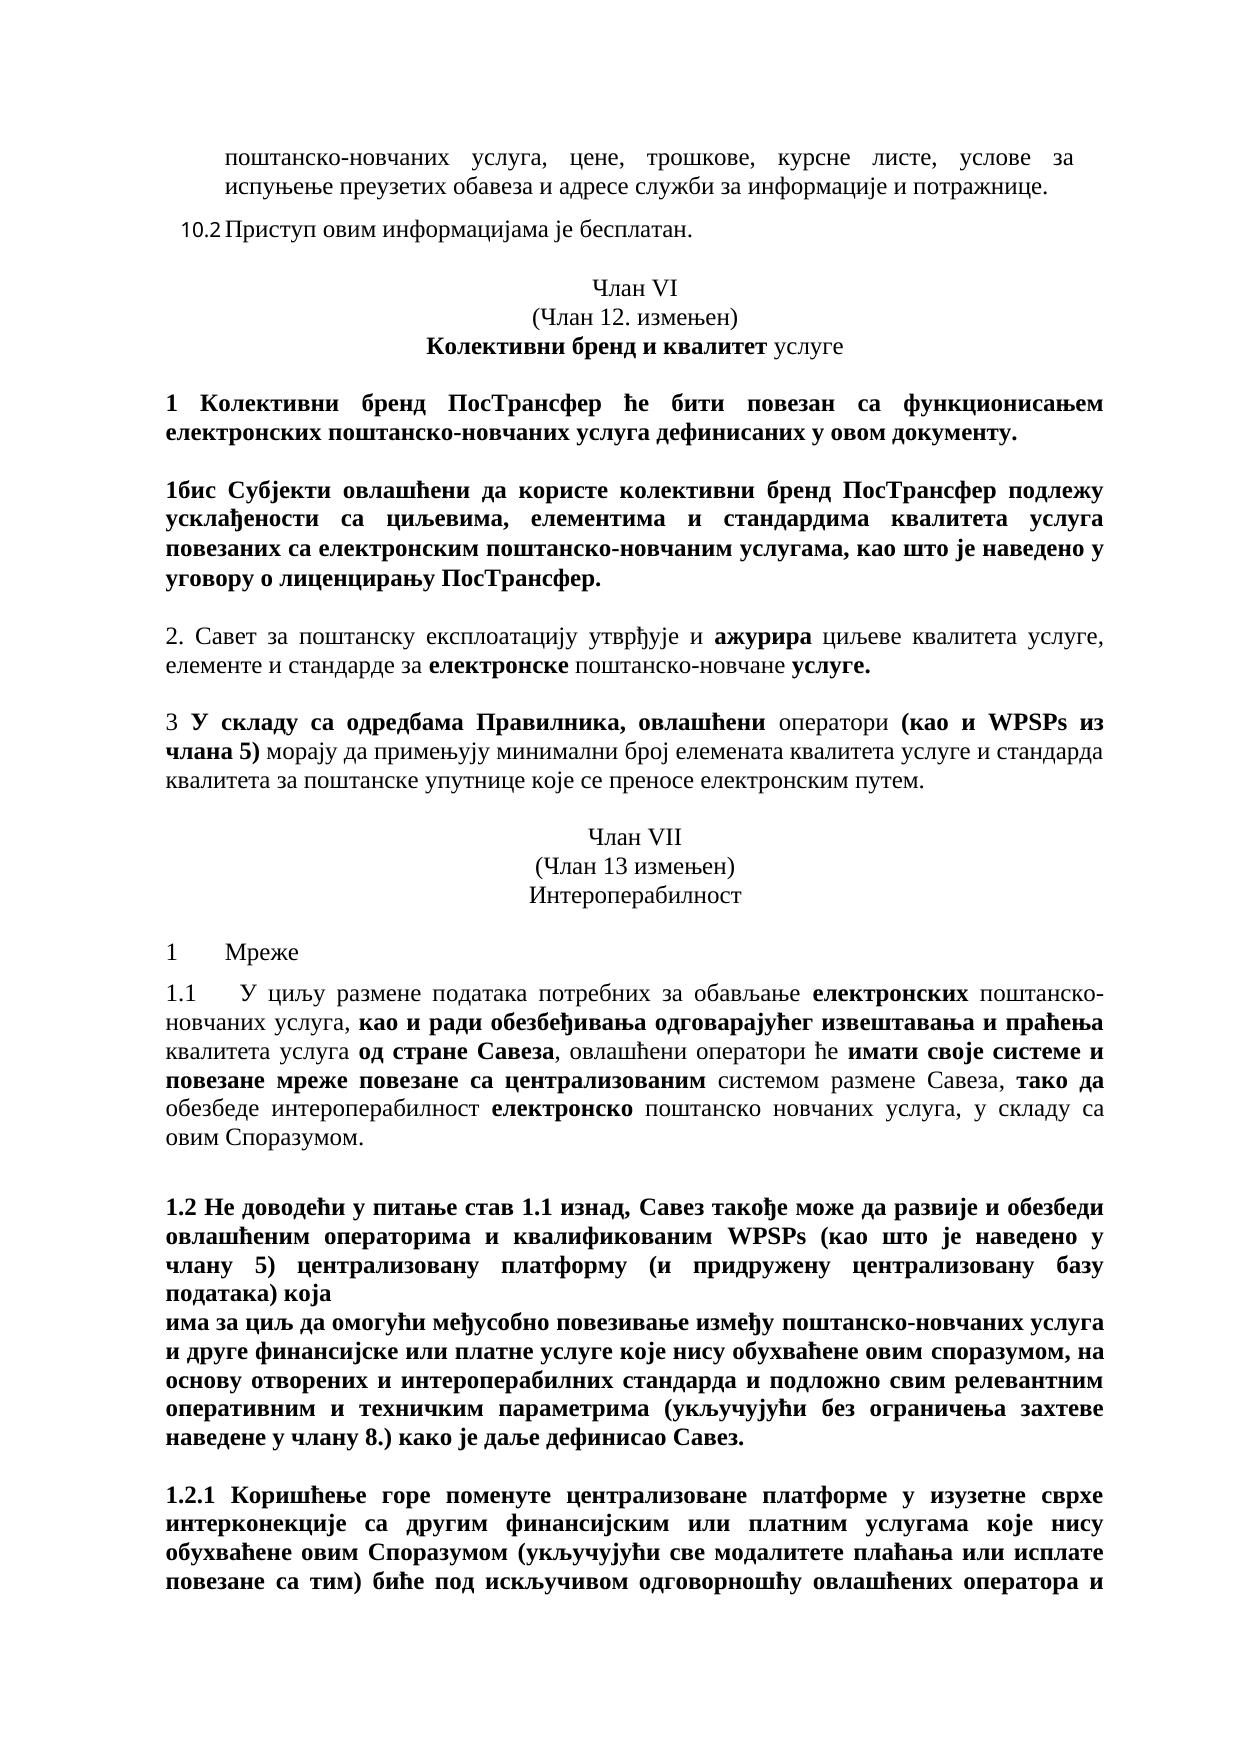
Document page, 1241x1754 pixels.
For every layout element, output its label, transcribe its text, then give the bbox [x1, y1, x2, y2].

text има за циљ да омогући међусобно повезивање између поштанско-новчаних услуга и друге финансијске или платне услуге које нису обухваћене овим споразумом, на основу отворених и интероперабилних стандарда и подложно свим релевантним оперативним и техничким параметрима (укључујући без ограничења захтеве наведене у члану 8.) како је даље дефинисао Савез. [165, 1307, 1104, 1451]
text 1.2 Не доводећи у питање став 1.1 изнад, Савез такође може да развије и обезбеди овлашћеним операторима и квалификованим WPSPs (као што је наведено у члану 5) централизовану платформу (и придружену централизовану базу података) која [165, 1192, 1104, 1307]
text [165, 1480, 1104, 1595]
text 1 Мреже [165, 937, 1104, 966]
text 3 У складу са одредбама Правилника, овлашћени оператори (као и WPSPs из члана 5) морају да примењују минимални број елемената квалитета услуге и стандарда квалитета за поштанске упутнице које се преносе електронским путем. [165, 707, 1104, 793]
text (Члан 12. измењен) [165, 302, 1104, 331]
list Приступ овим информацијама је бесплатан. [180, 214, 1075, 244]
text 1 Колективни бренд ПосТрансфер ће бити повезан са функционисањем електронских поштанско-новчаних услуга дефинисаних у овом документу. [165, 388, 1104, 446]
text Члан VII [165, 822, 1104, 851]
text (Члан 13 измењен) [165, 851, 1104, 880]
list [180, 142, 1075, 200]
text Колективни бренд и квалитет услуге [165, 331, 1104, 360]
text 1бис Субјекти овлашћени да користе колективни бренд ПосТрансфер подлежу усклађености са циљевима, елементима и стандардима квалитета услуга повезаних са електронским поштанско-новчаним услугама, као што је наведено у уговору о лиценцирању ПосТрансфер. [165, 475, 1104, 592]
text Члан VI [165, 273, 1104, 302]
text Интероперабилност [165, 880, 1104, 908]
text 1.1 У циљу размене података потребних за обављање електронских поштанско-новчаних услуга, као и ради обезбеђивања одговарајућег извештавања и праћења квалитета услуга од стране Савеза, овлашћени оператори ће имати своје системе и повезане мреже повезане са централизованим системом размене Савеза, тако да обезбеде интероперабилност електронско поштанско новчаних услуга, у складу са овим Споразумом. [165, 978, 1104, 1151]
text 2. Савет за поштанску експлоатацију утврђује и ажурира циљеве квалитета услуге, елементе и стандарде за електронске поштанско-новчане услуге. [165, 621, 1104, 678]
